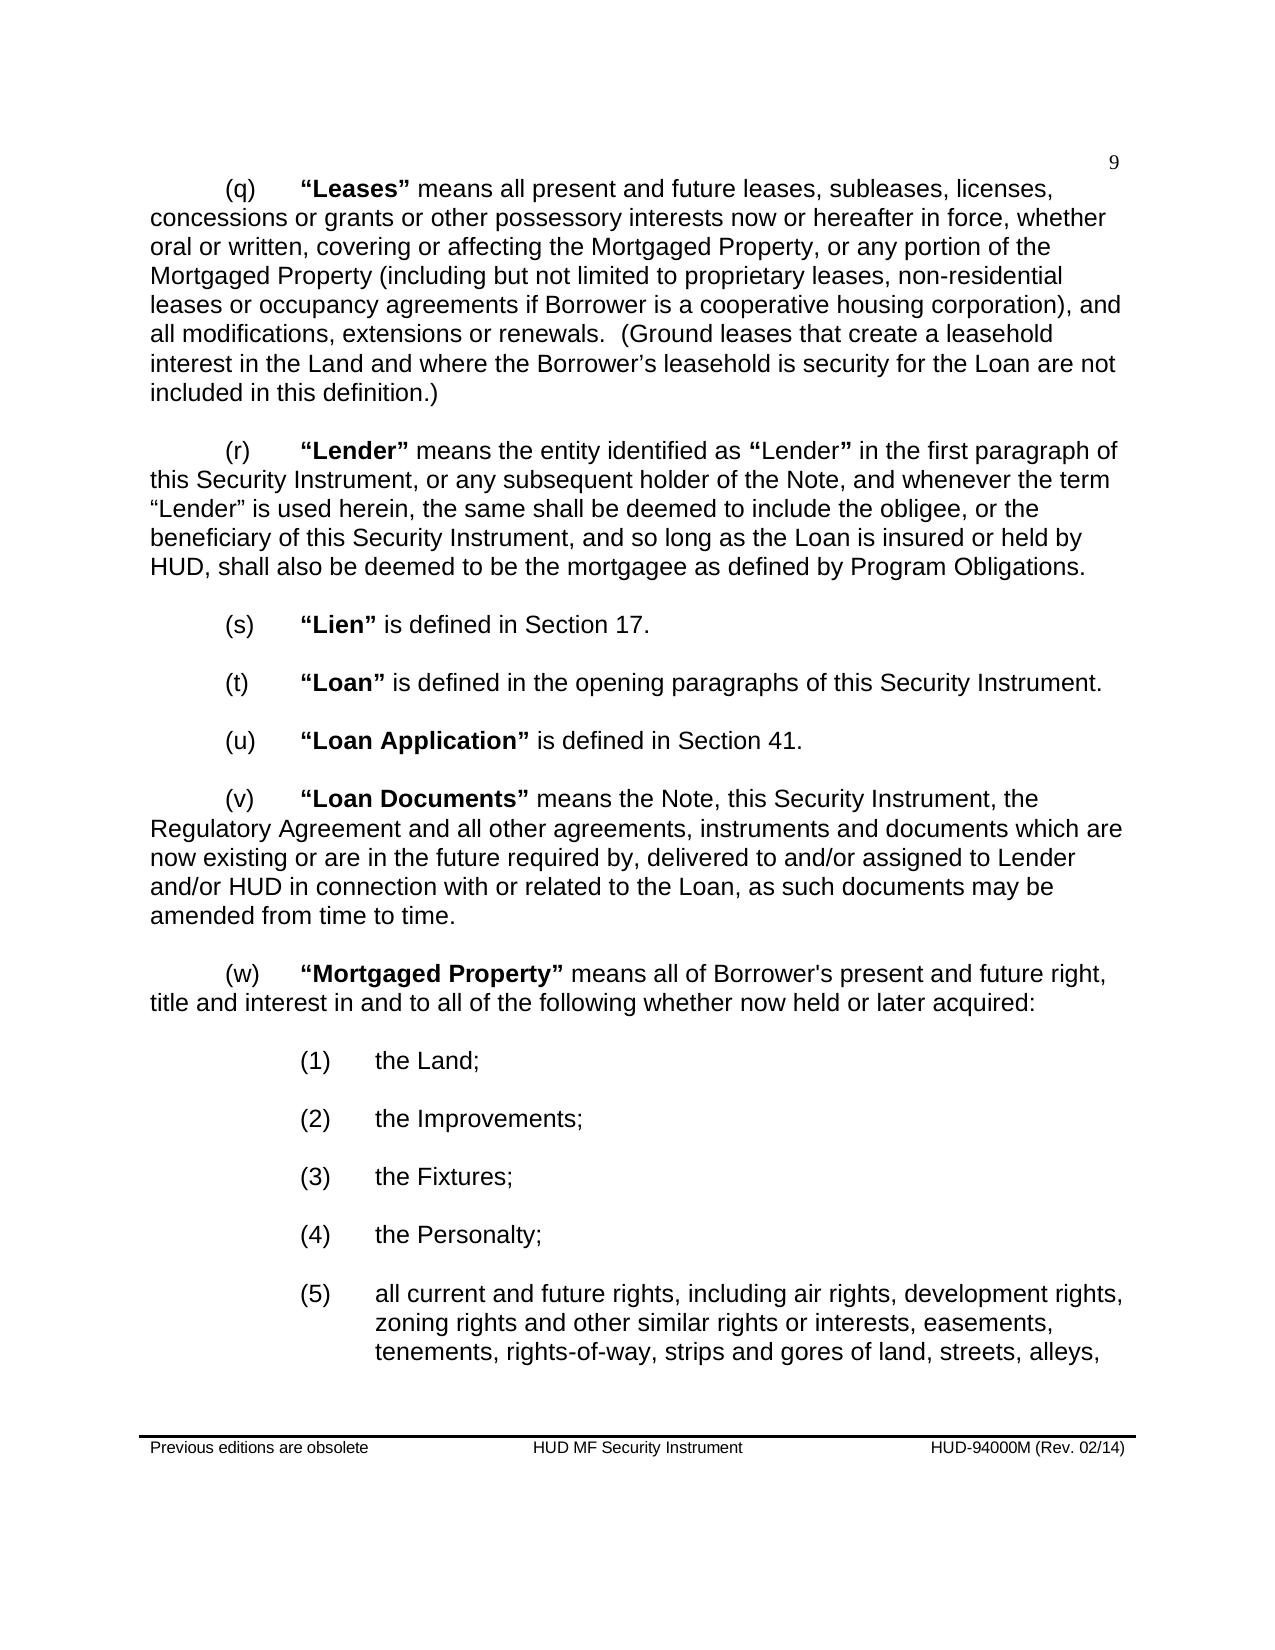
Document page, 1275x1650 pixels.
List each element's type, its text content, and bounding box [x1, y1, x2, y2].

text (2) the Improvements; [225, 1104, 1125, 1133]
text (4) the Personalty; [225, 1220, 1125, 1249]
text (1) the Land; [225, 1046, 1125, 1075]
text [300, 1278, 1125, 1366]
text (s) “Lien” is defined in Section 17. [150, 610, 1125, 639]
text (t) “Loan” is defined in the opening paragraphs of this Security Instrument. [150, 668, 1125, 697]
text (w) “Mortgaged Property” means all of Borrower's present and future right, title and interest in and to all of the following whether now held or later acquired: [150, 959, 1125, 1017]
text (v) “Loan Documents” means the Note, this Security Instrument, the Regulatory Agreement and all other agreements, instruments and documents which are now existing or are in the future required by, delivered to and/or assigned to Lender and/or HUD in connection with or related to the Loan, as such documents may be amended from time to time. [150, 784, 1125, 930]
text (u) “Loan Application” is defined in Section 41. [150, 726, 1125, 755]
text (q) “Leases” means all present and future leases, subleases, licenses, concessions or grants or other possessory interests now or hereafter in force, whether oral or written, covering or affecting the Mortgaged Property, or any portion of the Mortgaged Property (including but not limited to proprietary leases, non-residential leases or occupancy agreements if Borrower is a cooperative housing corporation), and all modifications, extensions or renewals. (Ground leases that create a leasehold interest in the Land and where the Borrower’s leasehold is security for the Loan are not included in this definition.) [150, 174, 1125, 407]
text (r) “Lender” means the entity identified as “Lender” in the first paragraph of this Security Instrument, or any subsequent holder of the Note, and whenever the term “Lender” is used herein, the same shall be deemed to include the obligee, or the beneficiary of this Security Instrument, and so long as the Loan is insured or held by HUD, shall also be deemed to be the mortgagee as defined by Program Obligations. [150, 436, 1125, 581]
text (3) the Fixtures; [225, 1162, 1125, 1191]
